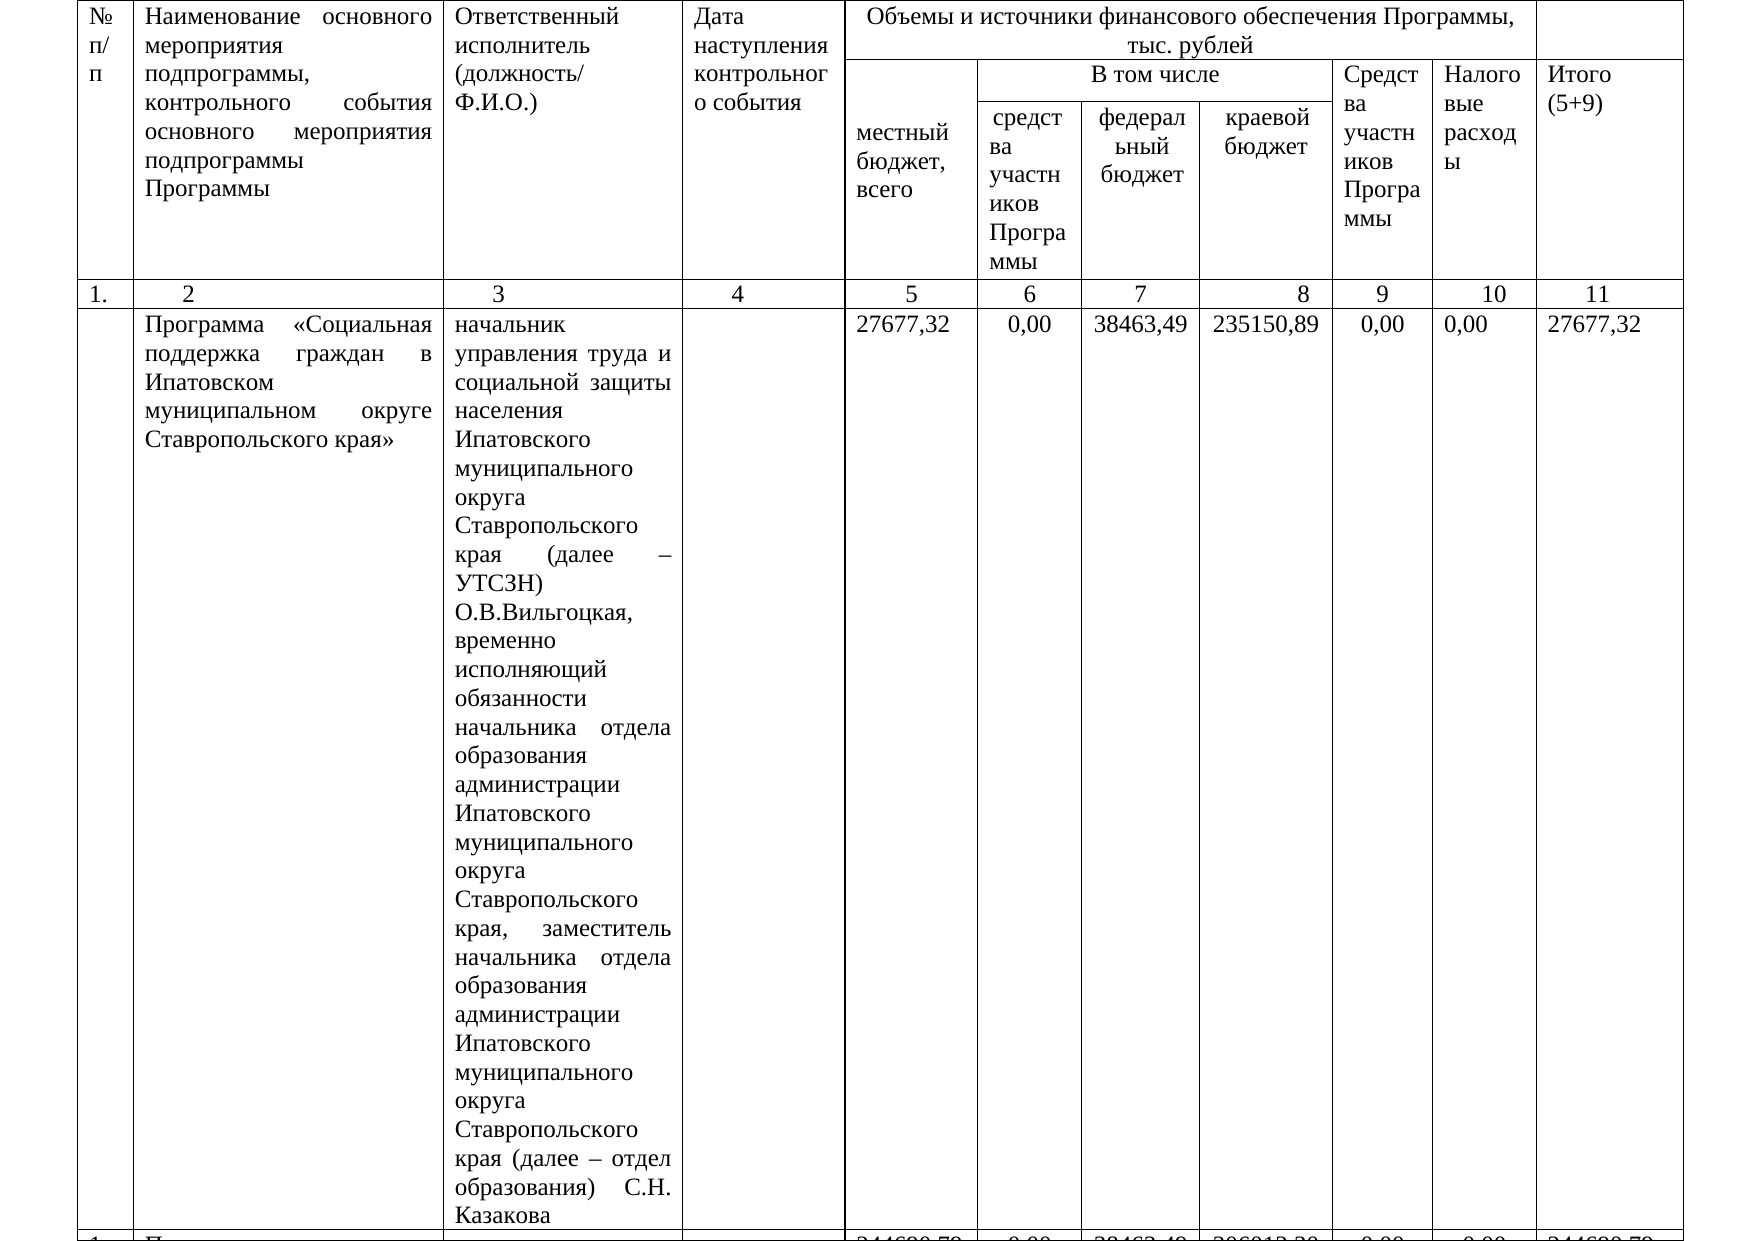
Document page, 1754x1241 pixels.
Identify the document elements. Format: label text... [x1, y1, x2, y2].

table_cell Итого (5+9) [1537, 60, 1683, 278]
table_cell 3 [444, 280, 682, 308]
table_cell 27677,32 [1537, 309, 1683, 1229]
table_cell [683, 1230, 844, 1240]
table_cell 2 [134, 280, 443, 308]
table_cell 5 [846, 280, 977, 308]
table_cell местный бюджет, всего [846, 60, 977, 278]
table_cell средства участников Программы [978, 102, 1081, 278]
table_cell Средства участников Программы [1333, 60, 1432, 278]
table_cell Программа «Социальная поддержка граждан в Ипатовском муниципальном округе Ставропольского края» [134, 309, 443, 1229]
table_cell 4 [683, 280, 844, 308]
table_cell 7 [1082, 280, 1199, 308]
table_cell В том числе [978, 60, 1332, 101]
table_cell [78, 309, 133, 1229]
table_cell 38463,49 [1082, 309, 1199, 1229]
table_cell 27677,32 [846, 309, 977, 1229]
table_header Дата наступления контрольного события [683, 1, 844, 278]
table_cell 6 [978, 280, 1081, 308]
table_header Ответственный исполнитель (должность/ Ф.И.О.) [444, 1, 682, 278]
table_cell 11 [1537, 280, 1683, 308]
table_cell 1. [78, 280, 133, 308]
table_cell [683, 309, 844, 1229]
table_cell 235150,89 [1200, 309, 1332, 1229]
table_header [1537, 1, 1683, 58]
table_cell 9 [1333, 280, 1432, 308]
table_cell краевой бюджет [1200, 102, 1332, 278]
table_cell 10 [1433, 280, 1536, 308]
table_cell 8 [1200, 280, 1332, 308]
table_header Наименование основного мероприятия подпрограммы, контрольного события основного мероприятия подпрограммы Программы [134, 1, 443, 278]
table_header № п/п [78, 1, 133, 278]
table_cell начальник управления труда и социальной защиты населения Ипатовского муниципального округа Ставропольского края (далее – УТСЗН) О.В.Вильгоцкая, временно исполняющий обязанности начальника отдела образования администрации Ипатовского муниципального округа Ставропольского края, заместитель начальника отдела образования администрации Ипатовского муниципального округа Ставропольского края (далее – отдел образования) С.Н. Казакова [444, 309, 682, 1229]
table_cell 0,00 [1333, 309, 1432, 1229]
table_cell Налоговые расходы [1433, 60, 1536, 278]
table_cell 0,00 [978, 309, 1081, 1229]
table_cell федеральный бюджет [1082, 102, 1199, 278]
table_cell 0,00 [1433, 309, 1536, 1229]
table_header Объемы и источники финансового обеспечения Программы, тыс. рублей [846, 1, 1536, 58]
